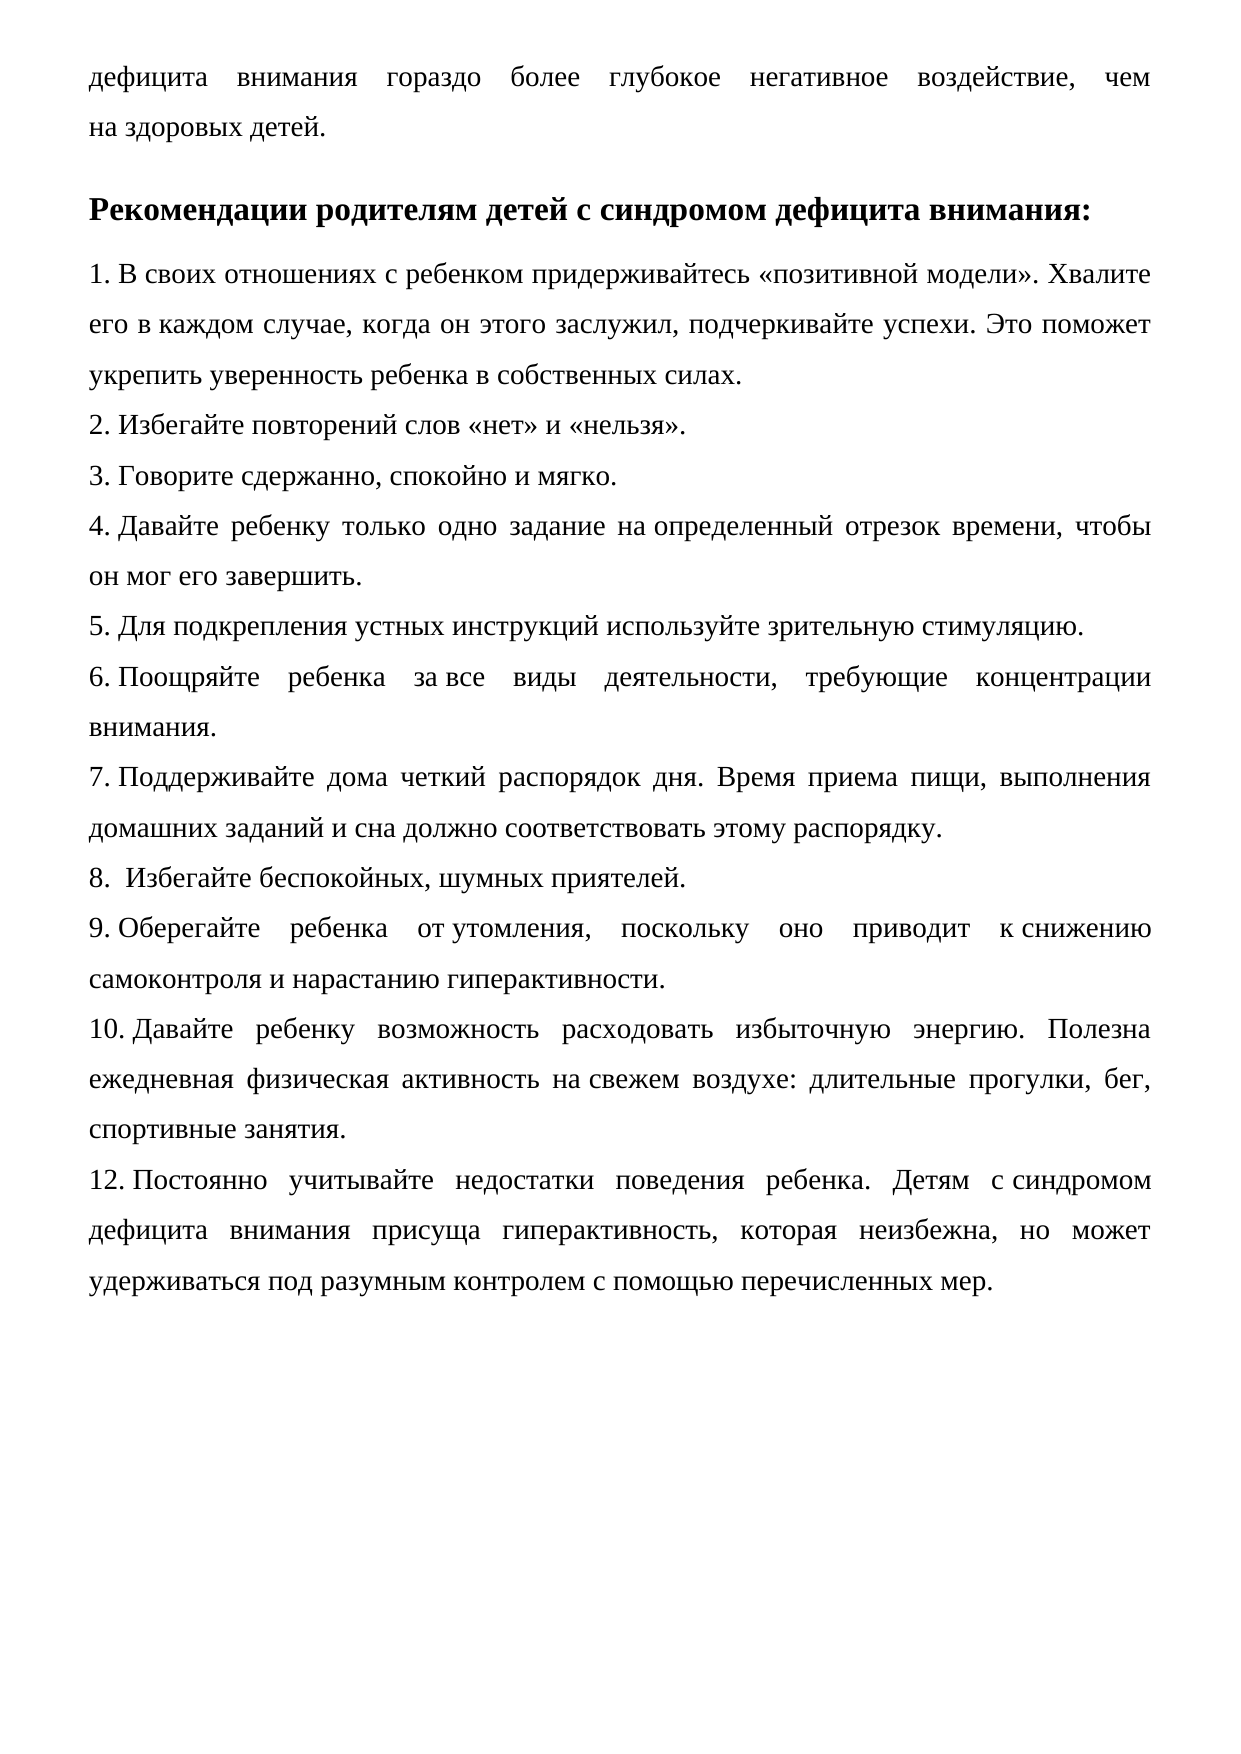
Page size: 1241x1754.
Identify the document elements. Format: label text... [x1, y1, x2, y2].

text 6. Поощряйте ребенка за все виды деятельности, требующие концентрации внимания. [89, 659, 1152, 743]
text 12. Постоянно учитывайте недостатки поведения ребенка. Детям с синдромом дефицита внимания присуща гиперактивность, которая неизбежна, но может удерживаться под разумным контролем с помощью перечисленных мер. [89, 1162, 1152, 1296]
text 7. Поддерживайте дома четкий распорядок дня. Время приема пищи, выполнения домашних заданий и сна должно соответствовать этому распорядку. [89, 759, 1152, 843]
text 4. Давайте ребенку только одно задание на определенный отрезок времени, чтобы он мог его завершить. [89, 508, 1152, 592]
text 3. Говорите сдержанно, спокойно и мягко. [89, 458, 1152, 491]
text 1. В своих отношениях с ребенком придерживайтесь «позитивной модели». Хвалите его в каждом случае, когда он этого заслужил, подчеркивайте успехи. Это поможет укрепить уверенность ребенка в собственных силах. [89, 256, 1152, 391]
text 2. Избегайте повторений слов «нет» и «нельзя». [89, 407, 1152, 441]
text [89, 59, 1152, 143]
text Рекомендации родителям детей с синдромом дефицита внимания: [89, 189, 1152, 227]
text 5. Для подкрепления устных инструкций используйте зрительную стимуляцию. [89, 608, 1152, 642]
text 8. Избегайте беспокойных, шумных приятелей. [89, 860, 1152, 894]
text 9. Оберегайте ребенка от утомления, поскольку оно приводит к снижению самоконтроля и нарастанию гиперактивности. [89, 910, 1152, 994]
text 10. Давайте ребенку возможность расходовать избыточную энергию. Полезна ежедневная физическая активность на свежем воздухе: длительные прогулки, бег, спортивные занятия. [89, 1011, 1152, 1145]
